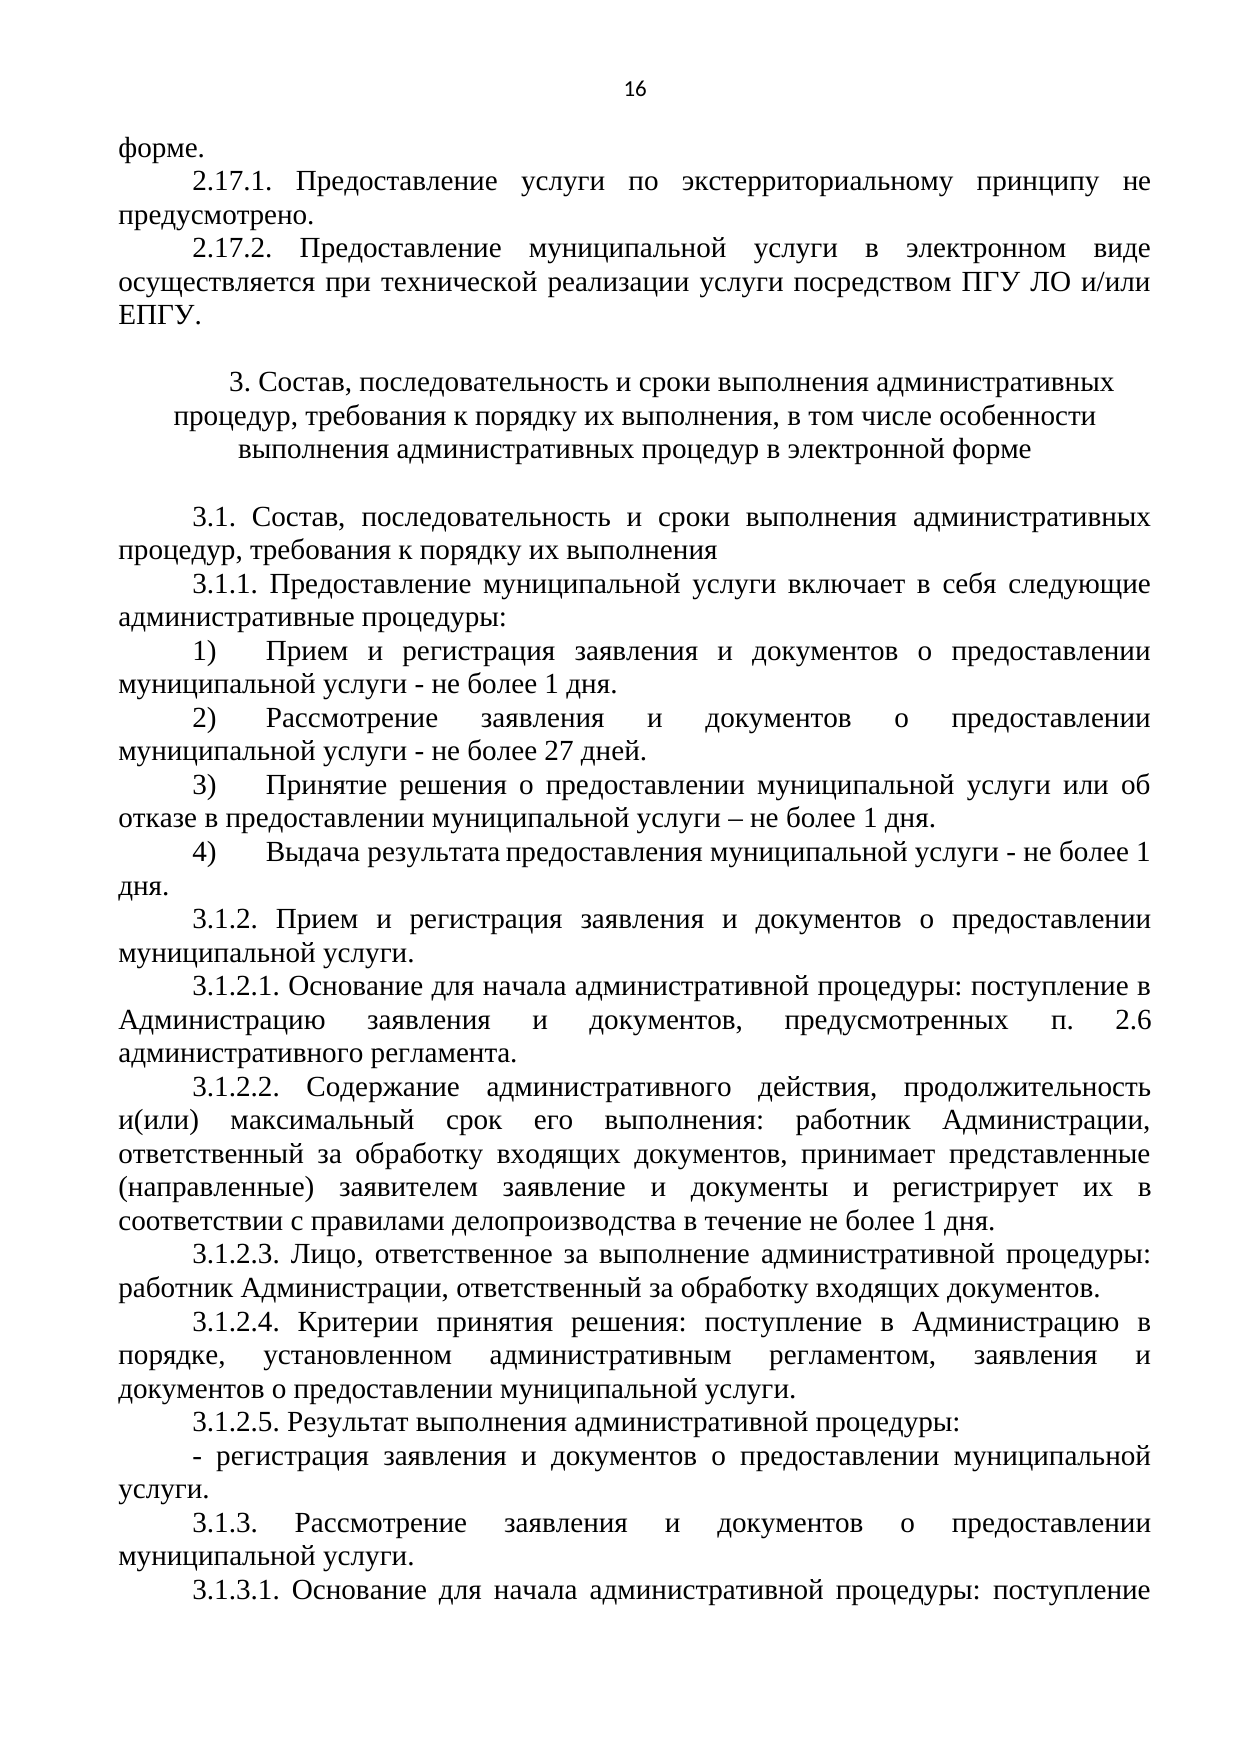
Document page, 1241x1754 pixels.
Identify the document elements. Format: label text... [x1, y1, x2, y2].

text 3.1.2.1. Основание для начала административной процедуры: поступление в Администрацию заявления и документов, предусмотренных п. 2.6 административного регламента. [118, 968, 1152, 1069]
text 3) Принятие решения о предоставлении муниципальной услуги или об отказе в предоставлении муниципальной услуги – не более 1 дня. [118, 767, 1152, 834]
text 1) Прием и регистрация заявления и документов о предоставлении муниципальной услуги - не более 1 дня. [118, 633, 1152, 700]
text 2.17.1. Предоставление услуги по экстерриториальному принципу не предусмотрено. [118, 163, 1152, 230]
text 3.1.3. Рассмотрение заявления и документов о предоставлении муниципальной услуги. [118, 1505, 1152, 1572]
text 2) Рассмотрение заявления и документов о предоставлении муниципальной услуги - не более 27 дней. [118, 700, 1152, 767]
text 2.17.2. Предоставление муниципальной услуги в электронном виде осуществляется при технической реализации услуги посредством ПГУ ЛО и/или ЕПГУ. [118, 230, 1152, 331]
text 3.1.2.3. Лицо, ответственное за выполнение административной процедуры: работник Администрации, ответственный за обработку входящих документов. [118, 1237, 1152, 1304]
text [118, 1572, 1152, 1606]
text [118, 130, 1152, 163]
text 3.1.1. Предоставление муниципальной услуги включает в себя следующие административные процедуры: [118, 566, 1152, 633]
text 3.1.2.2. Содержание административного действия, продолжительность и(или) максимальный срок его выполнения: работник Администрации, ответственный за обработку входящих документов, принимает представленные (направленные) заявителем заявление и документы и регистрирует их в соответствии с правилами делопроизводства в течение не более 1 дня. [118, 1069, 1152, 1237]
text 3.1.2.4. Критерии принятия решения: поступление в Администрацию в порядке, установленном административным регламентом, заявления и документов о предоставлении муниципальной услуги. [118, 1304, 1152, 1404]
text 3.1.2. Прием и регистрация заявления и документов о предоставлении муниципальной услуги. [118, 901, 1152, 968]
text - регистрация заявления и документов о предоставлении муниципальной услуги. [118, 1438, 1152, 1505]
text 3.1.2.5. Результат выполнения административной процедуры: [118, 1404, 1152, 1438]
text 3.1. Состав, последовательность и сроки выполнения административных процедур, требования к порядку их выполнения [118, 499, 1152, 566]
text 3. Состав, последовательность и сроки выполнения административных процедур, требования к порядку их выполнения, в том числе особенности выполнения административных процедур в электронной форме [118, 364, 1152, 465]
text 4) Выдача результата предоставления муниципальной услуги - не более 1 дня. [118, 834, 1152, 901]
